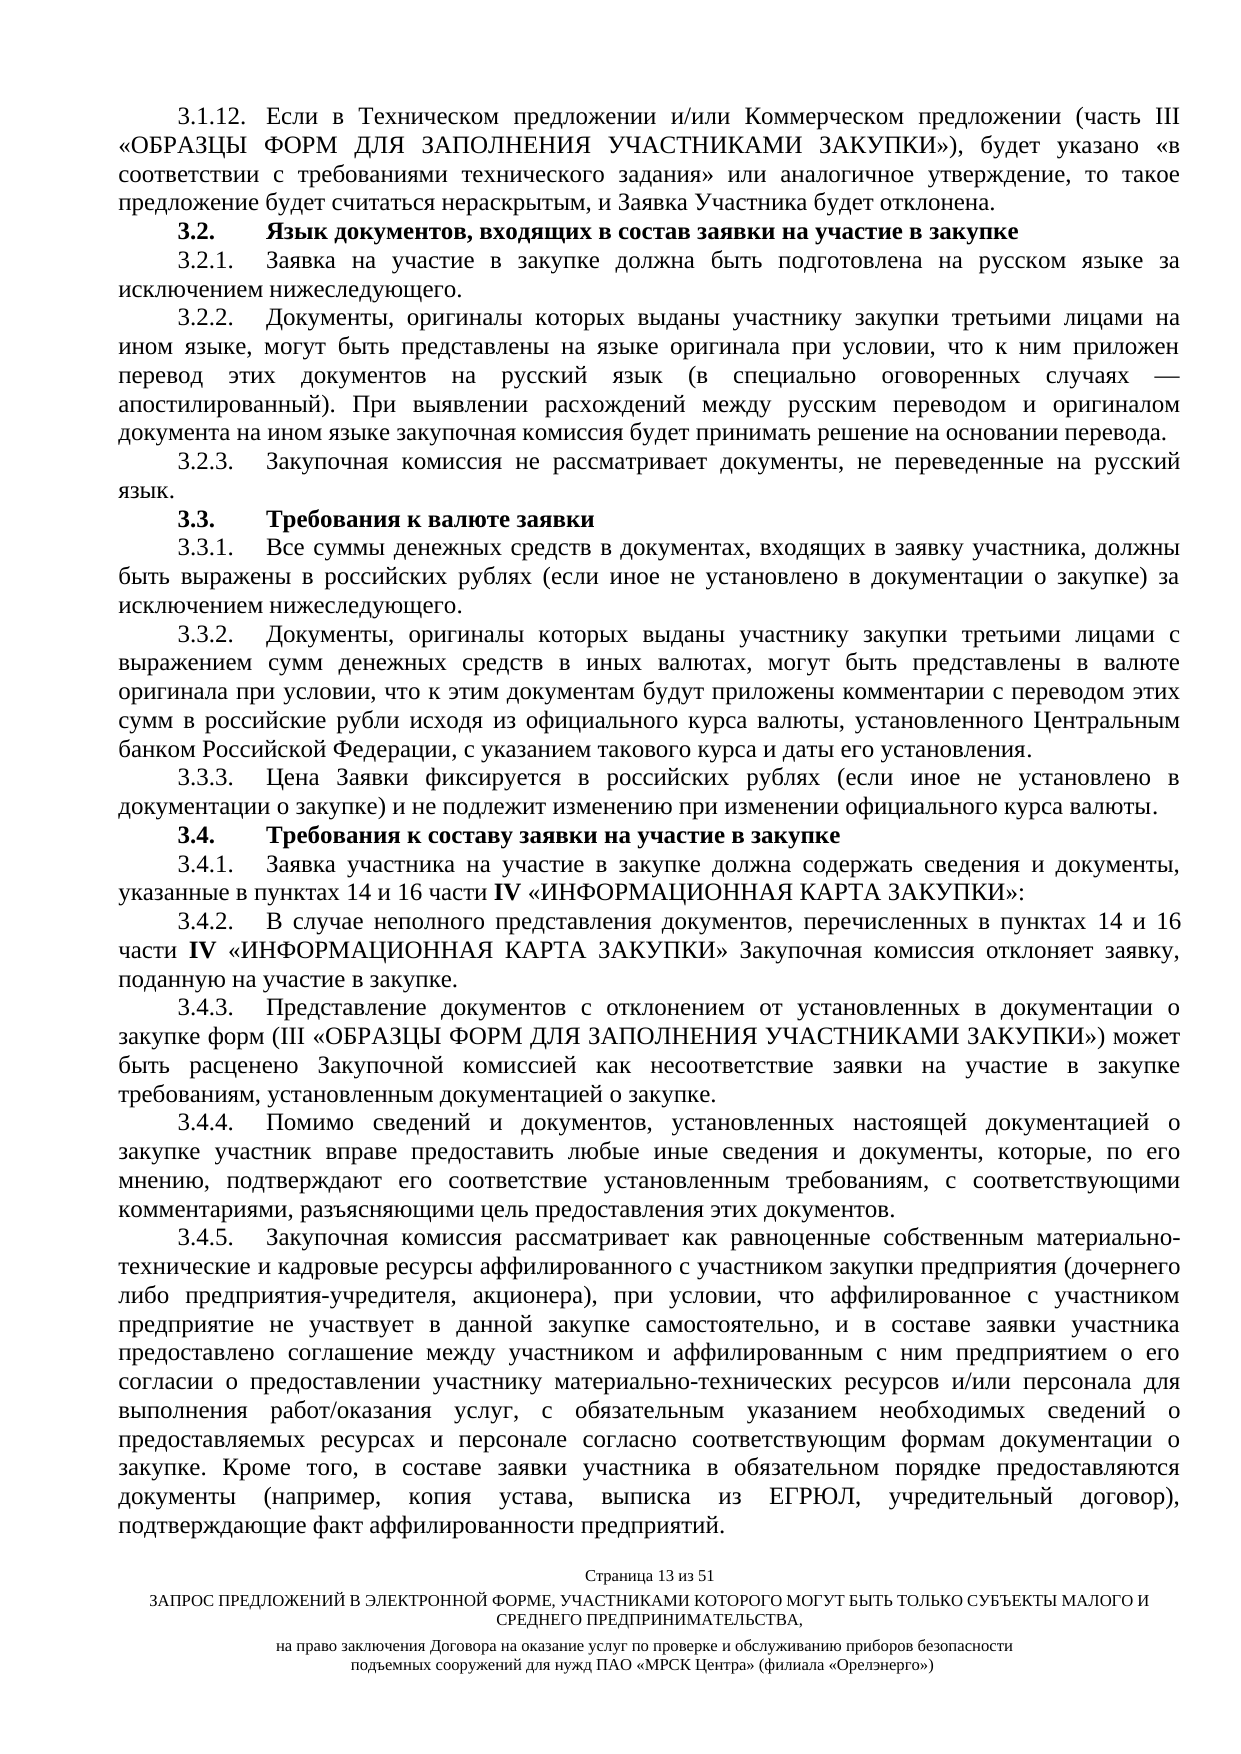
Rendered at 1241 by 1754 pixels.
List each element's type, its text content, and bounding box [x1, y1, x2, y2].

subtitle Представление документов с отклонением от установленных в документации о закупке форм (III «ОБРАЗЦЫ ФОРМ ДЛЯ ЗАПОЛНЕНИЯ УЧАСТНИКАМИ ЗАКУПКИ») может быть расценено Закупочной комиссией как несоответствие заявки на участие в закупке требованиям, установленным документацией о закупке. [118, 992, 1181, 1107]
subtitle Цена Заявки фиксируется в российских рублях (если иное не установлено в документации о закупке) и не подлежит изменению при изменении официального курса валюты. [118, 762, 1181, 820]
subtitle В случае неполного представления документов, перечисленных в пунктах 14 и 16 части IV «ИНФОРМАЦИОННАЯ КАРТА ЗАКУПКИ» Закупочная комиссия отклоняет заявку, поданную на участие в закупке. [118, 906, 1181, 992]
subtitle Требования к валюте заявки [118, 504, 1181, 532]
subtitle Требования к составу заявки на участие в закупке [118, 820, 1181, 849]
subtitle Язык документов, входящих в состав заявки на участие в закупке [118, 216, 1181, 245]
subtitle Закупочная комиссия не рассматривает документы, не переведенные на русский язык. [118, 446, 1181, 504]
subtitle Если в Техническом предложении и/или Коммерческом предложении (часть III «ОБРАЗЦЫ ФОРМ ДЛЯ ЗАПОЛНЕНИЯ УЧАСТНИКАМИ ЗАКУПКИ»), будет указано «в соответствии с требованиями технического задания» или аналогичное утверждение, то такое предложение будет считаться нераскрытым, и Заявка Участника будет отклонена. [118, 101, 1181, 216]
subtitle Документы, оригиналы которых выданы участнику закупки третьими лицами с выражением сумм денежных средств в иных валютах, могут быть представлены в валюте оригинала при условии, что к этим документам будут приложены комментарии с переводом этих сумм в российские рубли исходя из официального курса валюты, установленного Центральным банком Российской Федерации, с указанием такового курса и даты его установления. [118, 619, 1181, 762]
subtitle Все суммы денежных средств в документах, входящих в заявку участника, должны быть выражены в российских рублях (если иное не установлено в документации о закупке) за исключением нижеследующего. [118, 532, 1181, 619]
subtitle Заявка на участие в закупке должна быть подготовлена на русском языке за исключением нижеследующего. [118, 245, 1181, 302]
subtitle Закупочная комиссия рассматривает как равноценные собственным материально-технические и кадровые ресурсы аффилированного с участником закупки предприятия (дочернего либо предприятия-учредителя, акционера), при условии, что аффилированное с участником предприятие не участвует в данной закупке самостоятельно, и в составе заявки участника предоставлено соглашение между участником и аффилированным с ним предприятием о его согласии о предоставлении участнику материально-технических ресурсов и/или персонала для выполнения работ/оказания услуг, с обязательным указанием необходимых сведений о предоставляемых ресурсах и персонале согласно соответствующим формам документации о закупке. Кроме того, в составе заявки участника в обязательном порядке предоставляются документы (например, копия устава, выписка из ЕГРЮЛ, учредительный договор), подтверждающие факт аффилированности предприятий. [118, 1222, 1181, 1539]
subtitle Заявка участника на участие в закупке должна содержать сведения и документы, указанные в пунктах 14 и 16 части IV «ИНФОРМАЦИОННАЯ КАРТА ЗАКУПКИ»: [118, 849, 1181, 906]
subtitle Документы, оригиналы которых выданы участнику закупки третьими лицами на ином языке, могут быть представлены на языке оригинала при условии, что к ним приложен перевод этих документов на русский язык (в специально оговоренных случаях — апостилированный). При выявлении расхождений между русским переводом и оригиналом документа на ином языке закупочная комиссия будет принимать решение на основании перевода. [118, 302, 1181, 446]
subtitle Помимо сведений и документов, установленных настоящей документацией о закупке участник вправе предоставить любые иные сведения и документы, которые, по его мнению, подтверждают его соответствие установленным требованиям, с соответствующими комментариями, разъясняющими цель предоставления этих документов. [118, 1107, 1181, 1222]
